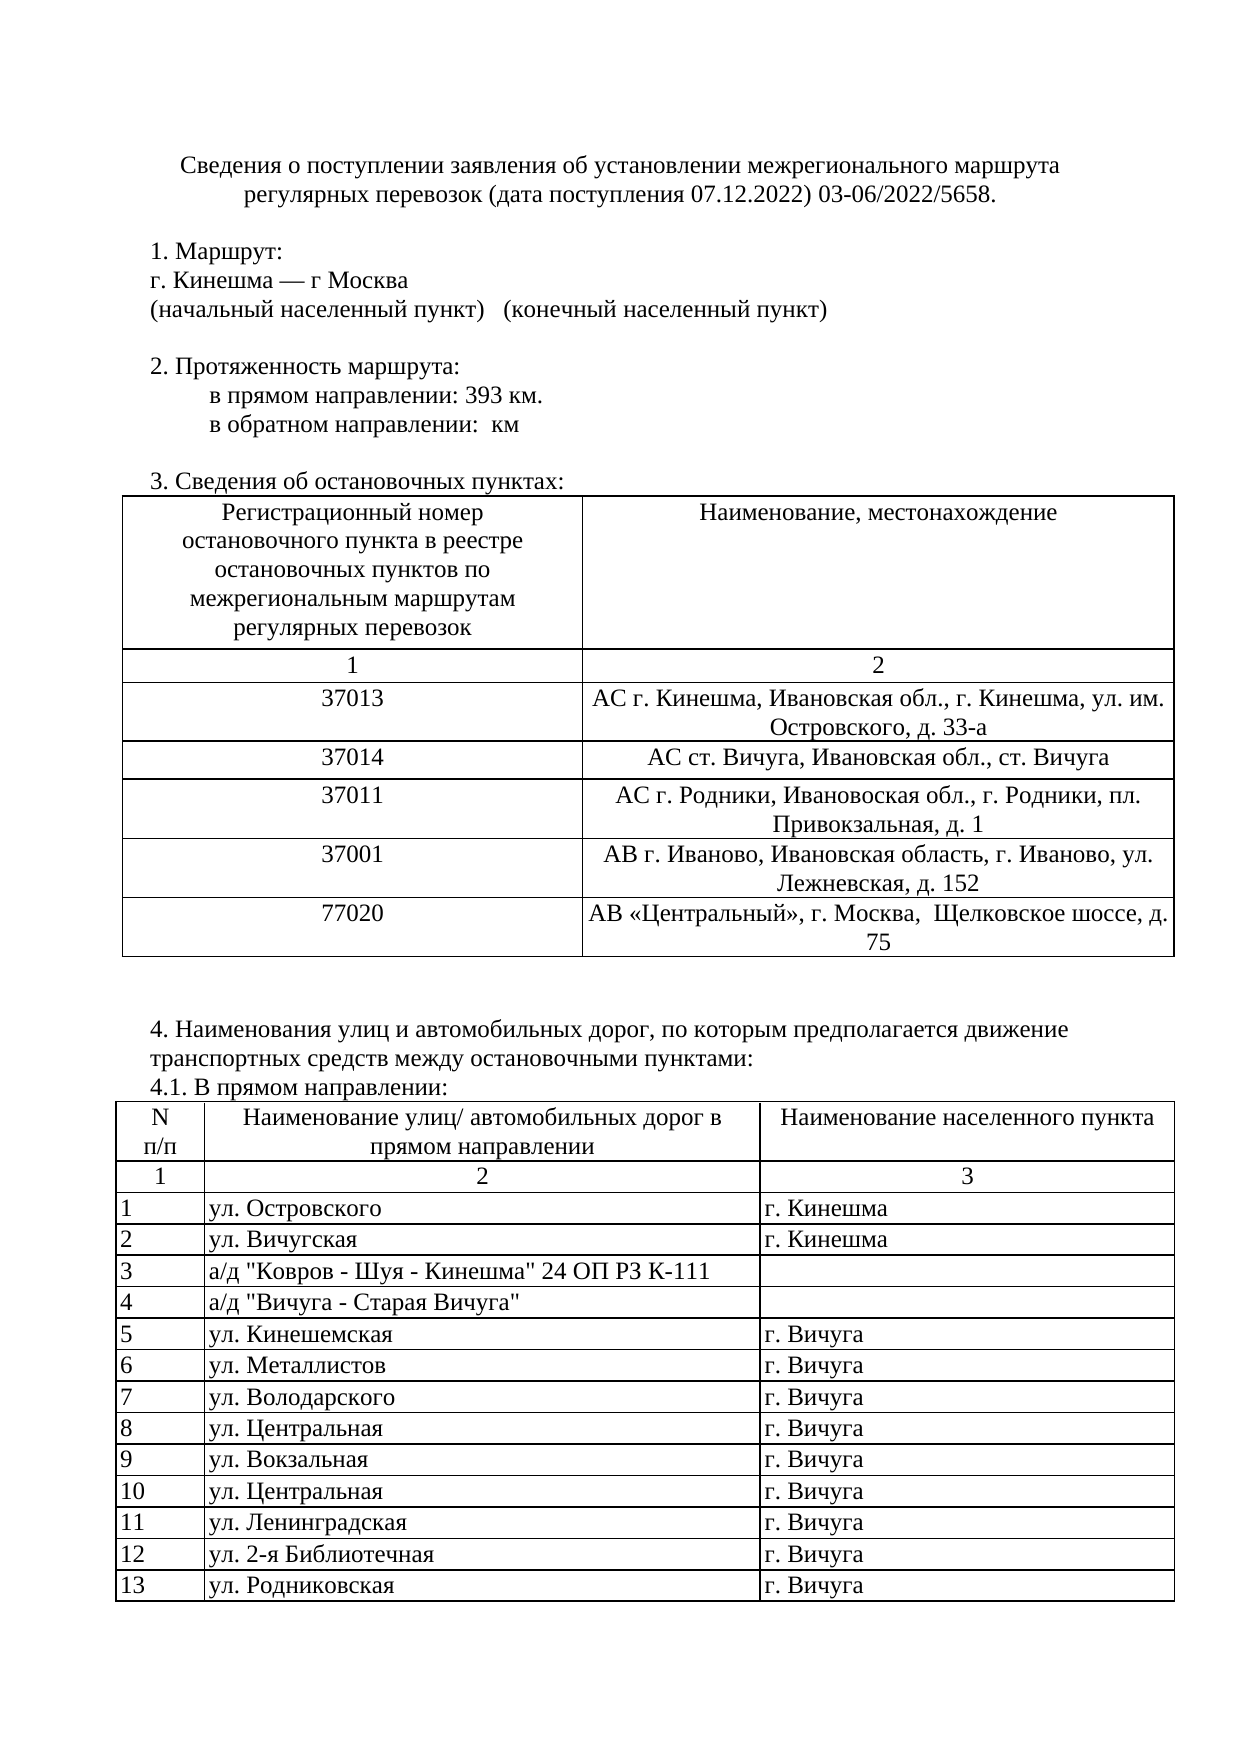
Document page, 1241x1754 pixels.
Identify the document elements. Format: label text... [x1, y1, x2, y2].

table_cell г. Вичуга [761, 1350, 1174, 1380]
table_cell ул. Центральная [205, 1476, 759, 1506]
table_header N п/п [117, 1102, 204, 1160]
table_header Наименование, местонахождение [583, 497, 1173, 648]
table_cell г. Вичуга [761, 1539, 1174, 1569]
table_header Наименование улиц/ автомобильных дорог в прямом направлении [205, 1102, 760, 1160]
text в обратном направлении: км [150, 409, 1090, 437]
table_cell 11 [117, 1508, 204, 1537]
table_cell 5 [117, 1319, 204, 1349]
table_cell ул. Металлистов [205, 1350, 759, 1380]
text 4.1. В прямом направлении: [150, 1072, 1090, 1101]
table_cell ул. Центральная [205, 1413, 759, 1443]
table_cell ул. Ленинградская [205, 1508, 759, 1537]
table_cell 2 [583, 650, 1173, 681]
table_cell ул. Вичугская [205, 1225, 759, 1254]
table_cell 1 [117, 1162, 204, 1191]
table_cell 4 [117, 1287, 204, 1317]
table_cell АС г. Кинешма, Ивановская обл., г. Кинешма, ул. им. Островского, д. 33-а [583, 683, 1173, 740]
table_cell ул. Володарского [205, 1382, 759, 1412]
table_cell ул. Кинешемская [205, 1319, 759, 1349]
table_cell ул. 2-я Библиотечная [205, 1539, 759, 1569]
text 1. Маршрут: [150, 236, 1090, 265]
text в прямом направлении: 393 км. [150, 380, 1090, 409]
table_cell АС ст. Вичуга, Ивановская обл., ст. Вичуга [583, 742, 1173, 778]
table_cell г. Вичуга [761, 1445, 1174, 1474]
table_cell ул. Вокзальная [205, 1445, 759, 1474]
table_cell 1 [117, 1193, 204, 1223]
table_cell г. Вичуга [761, 1413, 1174, 1443]
table_cell г. Вичуга [761, 1476, 1174, 1506]
table_cell г. Вичуга [761, 1571, 1174, 1600]
table_cell АС г. Родники, Ивановоская обл., г. Родники, пл. Привокзальная, д. 1 [583, 780, 1173, 837]
text Сведения о поступлении заявления об установлении межрегионального маршрута регулярных перевозок (дата поступления 07.12.2022) 03-06/2022/5658. [150, 150, 1090, 207]
table_cell [761, 1256, 1174, 1286]
text 2. Протяженность маршрута: [150, 351, 1090, 380]
table_cell г. Вичуга [761, 1508, 1174, 1537]
table_cell ул. Родниковская [205, 1571, 759, 1600]
table_cell 13 [117, 1571, 204, 1600]
table_header Регистрационный номер остановочного пункта в реестре остановочных пунктов по межрегиональным маршрутам регулярных перевозок [123, 497, 582, 648]
table_cell г. Вичуга [761, 1319, 1174, 1349]
table_cell [761, 1287, 1174, 1317]
text г. Кинешма — г Москва [150, 265, 1090, 294]
table_cell г. Вичуга [761, 1382, 1174, 1412]
table_cell 7 [117, 1382, 204, 1412]
table_cell 8 [117, 1413, 204, 1443]
table_cell 37011 [123, 780, 582, 837]
table_cell г. Кинешма [761, 1225, 1174, 1254]
table_cell 10 [117, 1476, 204, 1506]
text (начальный населенный пункт) (конечный населенный пункт) [150, 294, 1090, 322]
table_cell 37013 [123, 683, 582, 740]
table_cell 3 [761, 1162, 1174, 1191]
table_cell АВ г. Иваново, Ивановская область, г. Иваново, ул. Лежневская, д. 152 [583, 839, 1173, 896]
text 3. Сведения об остановочных пунктах: [150, 466, 1090, 495]
text 4. Наименования улиц и автомобильных дорог, по которым предполагается движение транспортных средств между остановочными пунктами: [150, 1014, 1090, 1072]
table_cell АВ «Центральный», г. Москва, Щелковское шоссе, д. 75 [583, 898, 1173, 956]
table_cell 12 [117, 1539, 204, 1569]
table_header Наименование населенного пункта [761, 1102, 1174, 1160]
table_cell 2 [205, 1162, 759, 1191]
table_cell 3 [117, 1256, 204, 1286]
table_cell а/д "Ковров - Шуя - Кинешма" 24 ОП РЗ К-111 [205, 1256, 759, 1286]
table_cell 37014 [123, 742, 582, 778]
table_cell 6 [117, 1350, 204, 1380]
table_cell ул. Островского [205, 1193, 759, 1223]
table_cell 37001 [123, 839, 582, 896]
table_cell 77020 [123, 898, 582, 956]
table_cell 9 [117, 1445, 204, 1474]
table_cell 2 [117, 1225, 204, 1254]
table_cell а/д "Вичуга - Старая Вичуга" [205, 1287, 759, 1317]
table_cell 1 [123, 650, 582, 681]
table_cell г. Кинешма [761, 1193, 1174, 1223]
